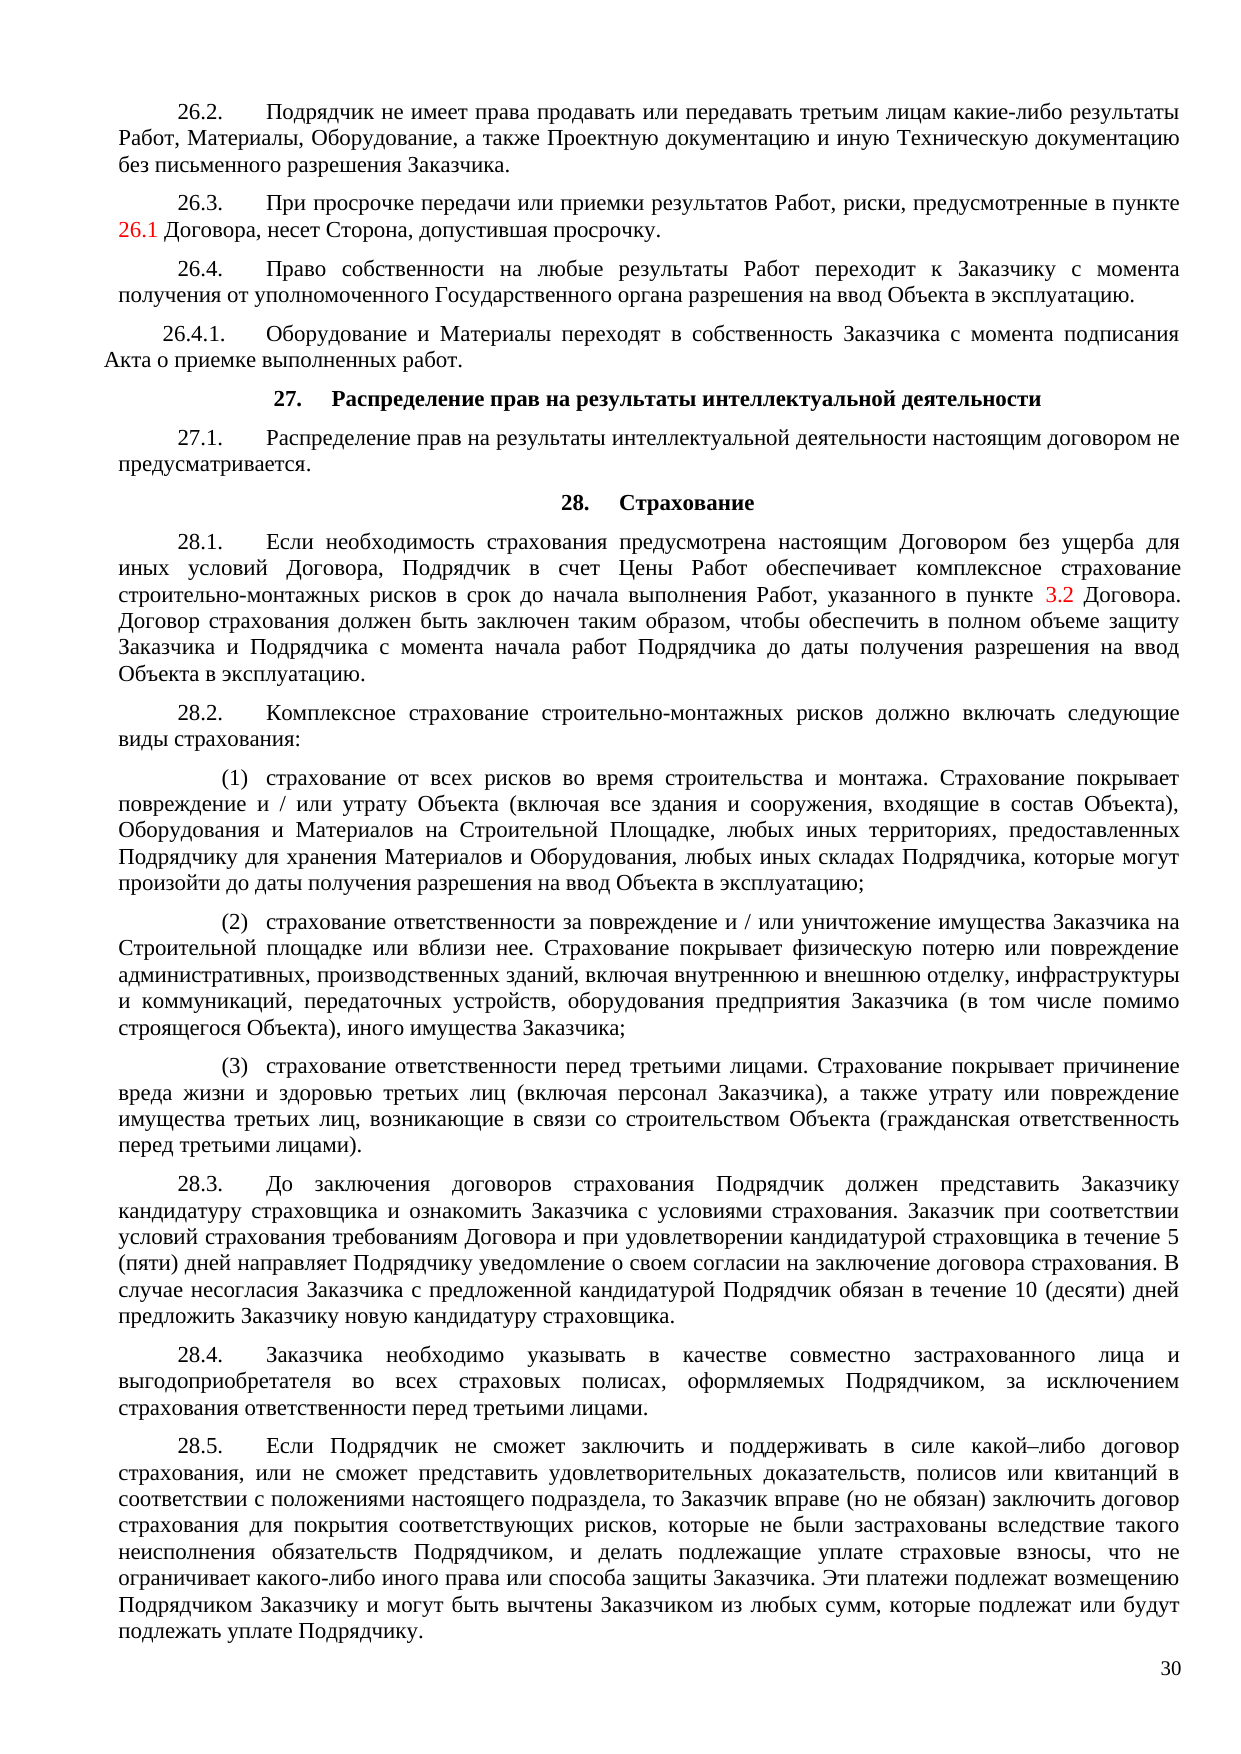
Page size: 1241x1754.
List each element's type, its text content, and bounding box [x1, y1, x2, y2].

text Если необходимость страхования предусмотрена настоящим Договором без ущерба для иных условий Договора, Подрядчик в счет Цены Работ обеспечивает комплексное страхование строительно-монтажных рисков в срок до начала выполнения Работ, указанного в пункте 3.2 Договора. Договор страхования должен быть заключен таким образом, чтобы обеспечить в полном объеме защиту Заказчика и Подрядчика с момента начала работ Подрядчика до даты получения разрешения на ввод Объекта в эксплуатацию. [118, 528, 1181, 686]
text Страхование [118, 489, 1181, 516]
text страхование от всех рисков во время строительства и монтажа. Страхование покрывает повреждение и / или утрату Объекта (включая все здания и сооружения, входящие в состав Объекта), Оборудования и Материалов на Строительной Площадке, любых иных территориях, предоставленных Подрядчику для хранения Материалов и Оборудования, любых иных складах Подрядчика, которые могут произойти до даты получения разрешения на ввод Объекта в эксплуатацию; [118, 764, 1181, 896]
text До заключения договоров страхования Подрядчик должен представить Заказчику кандидатуру страховщика и ознакомить Заказчика с условиями страхования. Заказчик при соответствии условий страхования требованиям Договора и при удовлетворении кандидатурой страховщика в течение 5 (пяти) дней направляет Подрядчику уведомление о своем согласии на заключение договора страхования. В случае несогласия Заказчика с предложенной кандидатурой Подрядчик обязан в течение 10 (десяти) дней предложить Заказчику новую кандидатуру страховщика. [118, 1170, 1181, 1328]
text страхование ответственности за повреждение и / или уничтожение имущества Заказчика на Строительной площадке или вблизи нее. Страхование покрывает физическую потерю или повреждение административных, производственных зданий, включая внутреннюю и внешнюю отделку, инфраструктуры и коммуникаций, передаточных устройств, оборудования предприятия Заказчика (в том числе помимо строящегося Объекта), иного имущества Заказчика; [118, 908, 1181, 1040]
text Если Подрядчик не сможет заключить и поддерживать в силе какой–либо договор страхования, или не сможет представить удовлетворительных доказательств, полисов или квитанций в соответствии с положениями настоящего подраздела, то Заказчик вправе (но не обязан) заключить договор страхования для покрытия соответствующих рисков, которые не были застрахованы вследствие такого неисполнения обязательств Подрядчиком, и делать подлежащие уплате страховые взносы, что не ограничивает какого-либо иного права или способа защиты Заказчика. Эти платежи подлежат возмещению Подрядчиком Заказчику и могут быть вычтены Заказчиком из любых сумм, которые подлежат или будут подлежать уплате Подрядчику. [118, 1432, 1181, 1643]
text Заказчика необходимо указывать в качестве совместно застрахованного лица и выгодоприобретателя во всех страховых полисах, оформляемых Подрядчиком, за исключением страхования ответственности перед третьими лицами. [118, 1341, 1181, 1420]
text страхование ответственности перед третьими лицами. Страхование покрывает причинение вреда жизни и здоровью третьих лиц (включая персонал Заказчика), а также утрату или повреждение имущества третьих лиц, возникающие в связи со строительством Объекта (гражданская ответственность перед третьими лицами). [118, 1052, 1181, 1158]
text Распределение прав на результаты интеллектуальной деятельности настоящим договором не предусматривается. [118, 424, 1181, 477]
text Распределение прав на результаты интеллектуальной деятельности [118, 385, 1181, 411]
text Подрядчик не имеет права продавать или передавать третьим лицам какие-либо результаты Работ, Материалы, Оборудование, а также Проектную документацию и иную Техническую документацию без письменного разрешения Заказчика. [118, 98, 1181, 177]
text Оборудование и Материалы переходят в собственность Заказчика с момента подписания Акта о приемке выполненных работ. [103, 320, 1181, 373]
text Право собственности на любые результаты Работ переходит к Заказчику с момента получения от уполномоченного Государственного органа разрешения на ввод Объекта в эксплуатацию. [118, 255, 1181, 307]
text При просрочке передачи или приемки результатов Работ, риски, предусмотренные в пункте 26.1 Договора, несет Сторона, допустившая просрочку. [118, 189, 1181, 242]
text Комплексное страхование строительно-монтажных рисков должно включать следующие виды страхования: [118, 699, 1181, 751]
